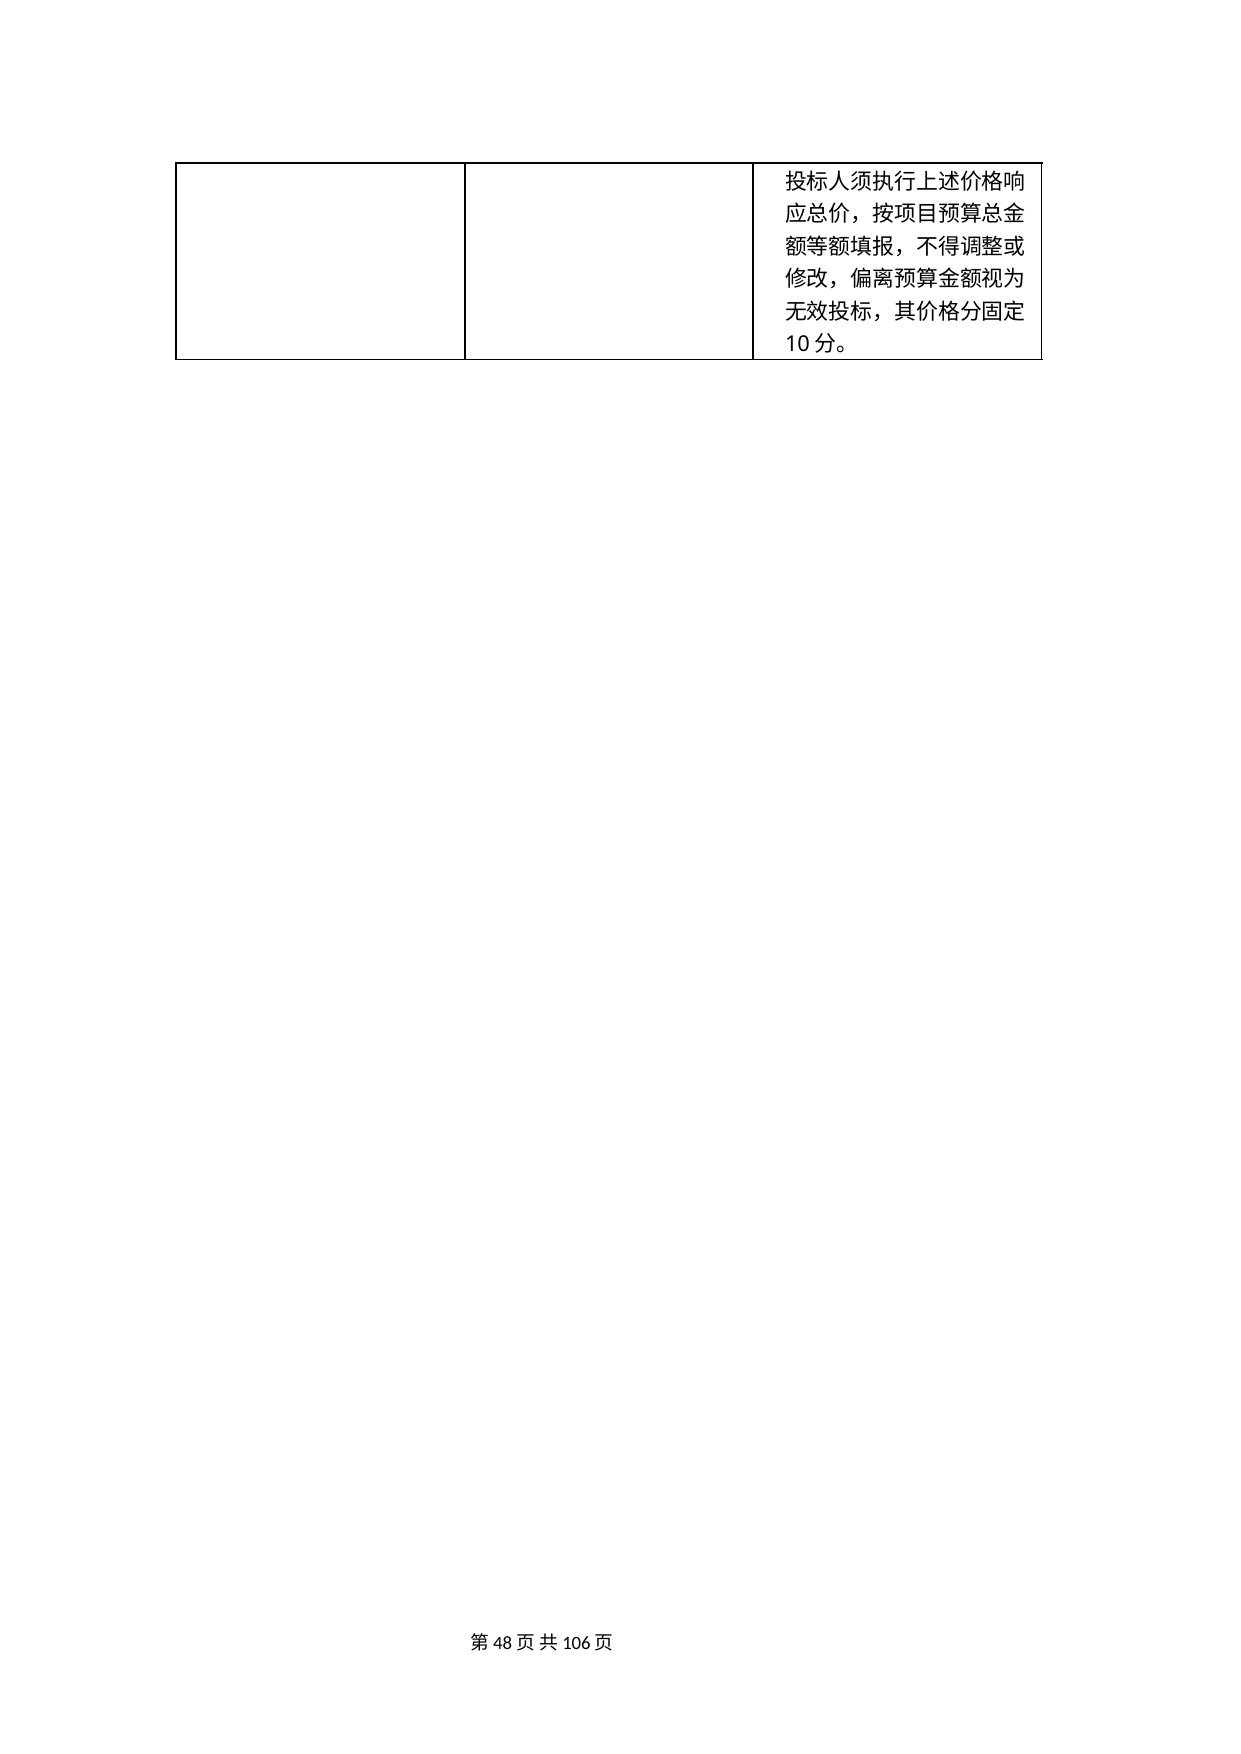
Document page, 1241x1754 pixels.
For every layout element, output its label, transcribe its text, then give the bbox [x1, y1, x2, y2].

table_cell [466, 164, 752, 358]
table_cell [754, 164, 1041, 358]
table_cell 1 [177, 164, 464, 358]
